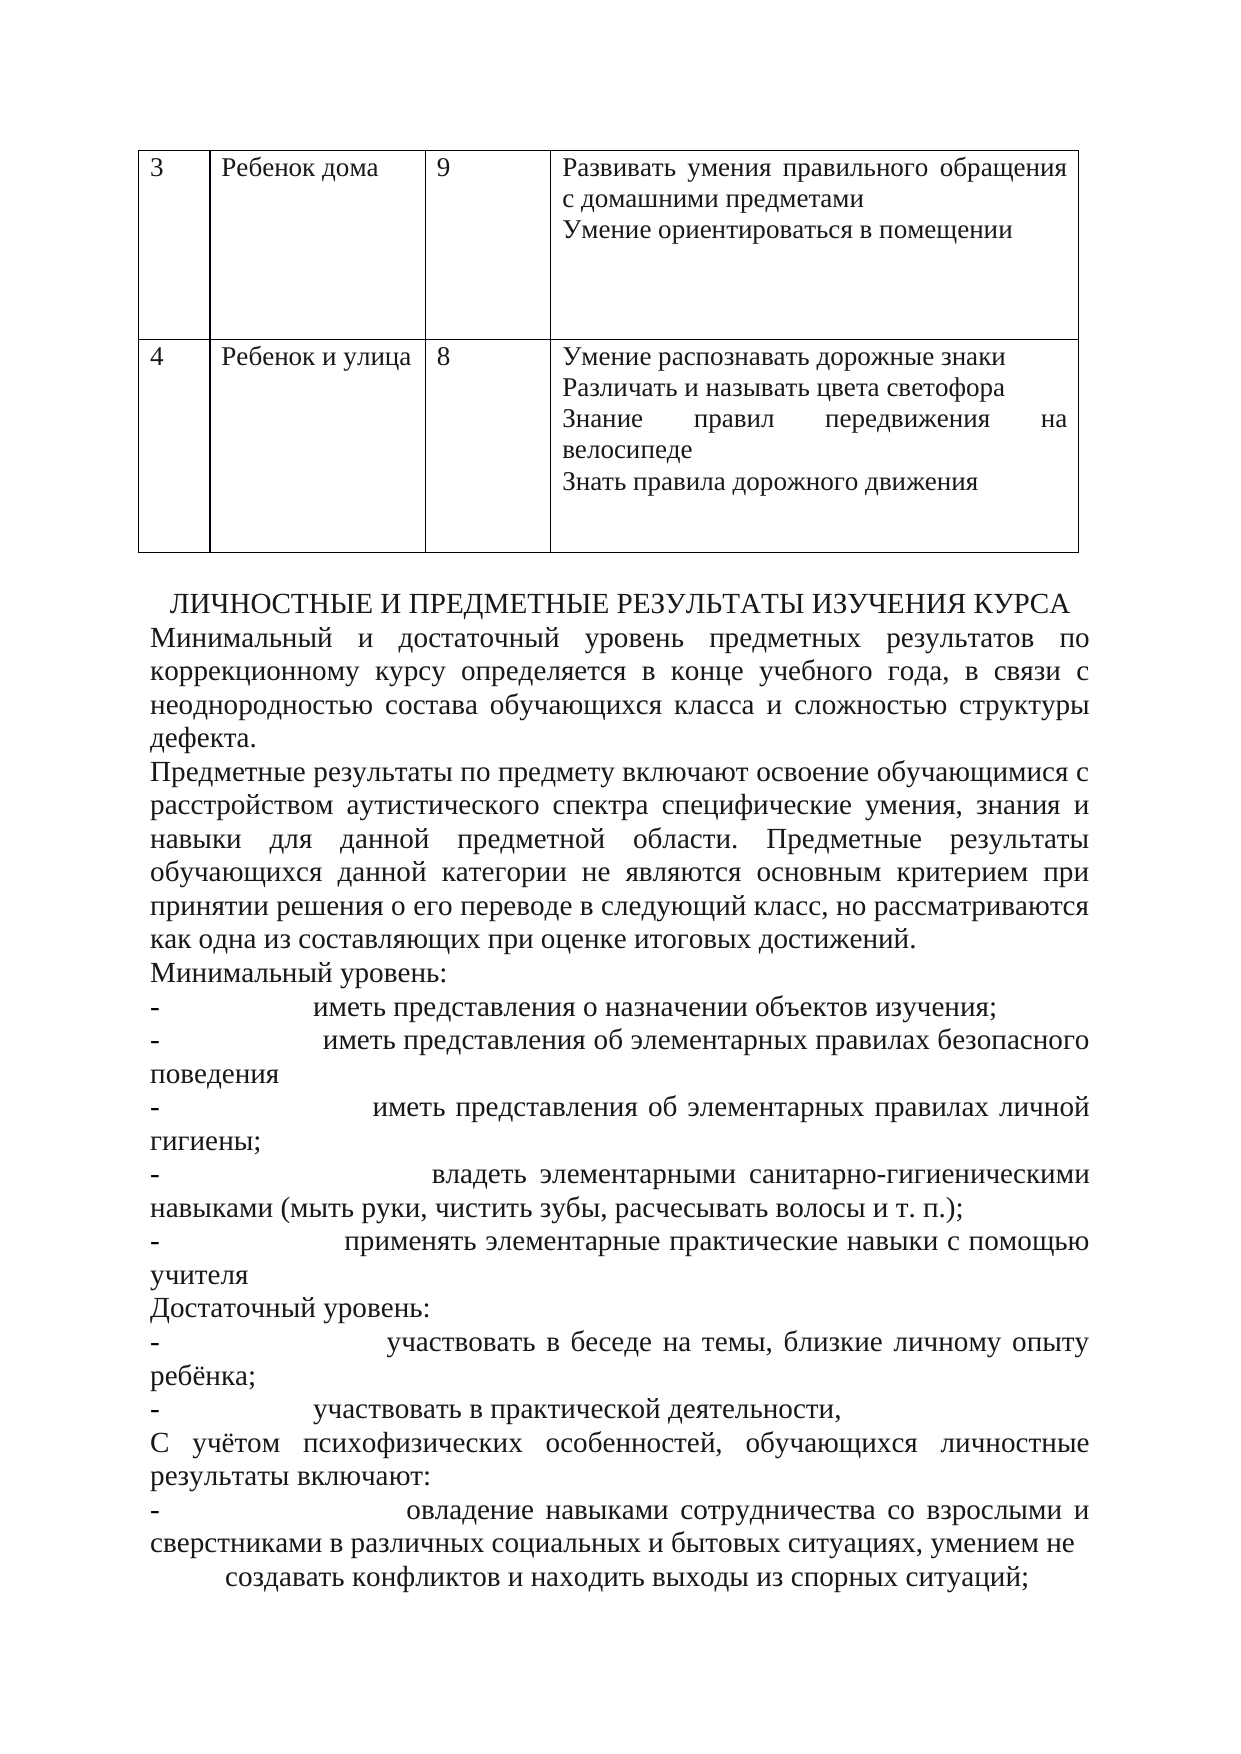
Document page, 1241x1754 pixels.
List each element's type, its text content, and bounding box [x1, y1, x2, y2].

text Минимальный уровень: [150, 955, 1090, 989]
table_cell Развивать умения правильного обращения с домашними предметами Умение ориентироваться в помещении [551, 151, 1078, 339]
text - применять элементарные практические навыки с помощью учителя [150, 1223, 1090, 1291]
text - участвовать в практической деятельности, [150, 1391, 1090, 1425]
text - участвовать в беседе на темы, близкие личному опыту ребёнка; [150, 1324, 1090, 1391]
text Достаточный уровень: [150, 1291, 1090, 1324]
table_cell 8 [426, 340, 550, 552]
table_cell Умение распознавать дорожные знаки Различать и называть цвета светофора Знание правил передвижения на велосипеде Знать правила дорожного движения [551, 340, 1078, 552]
text ЛИЧНОСТНЫЕ И ПРЕДМЕТНЫЕ РЕЗУЛЬТАТЫ ИЗУЧЕНИЯ КУРСА [150, 586, 1090, 620]
table_cell Ребенок дома [211, 151, 425, 339]
text - иметь представления об элементарных правилах личной гигиены; [150, 1089, 1090, 1156]
text Минимальный и достаточный уровень предметных результатов по коррекционному курсу определяется в конце учебного года, в связи с неоднородностью состава обучающихся класса и сложностью структуры дефекта. [150, 620, 1090, 754]
table_cell Ребенок и улица [211, 340, 425, 552]
text - иметь представления об элементарных правилах безопасного поведения [150, 1022, 1090, 1089]
text - владеть элементарными санитарно-гигиеническими навыками (мыть руки, чистить зубы, расчесывать волосы и т. п.); [150, 1156, 1090, 1223]
text - овладение навыками сотрудничества со взрослыми и сверстниками в различных социальных и бытовых ситуациях, умением не создавать конфликтов и находить выходы из спорных ситуаций; [150, 1492, 1090, 1592]
table_cell 3 [139, 151, 209, 339]
text С учётом психофизических особенностей, обучающихся личностные результаты включают: [150, 1425, 1090, 1492]
text - иметь представления о назначении объектов изучения; [150, 989, 1090, 1022]
table_cell 9 [426, 151, 550, 339]
table_cell 4 [139, 340, 209, 552]
text Предметные результаты по предмету включают освоение обучающимися с расстройством аутистического спектра специфические умения, знания и навыки для данной предметной области. Предметные результаты обучающихся данной категории не являются основным критерием при принятии решения о его переводе в следующий класс, но рассматриваются как одна из составляющих при оценке итоговых достижений. [150, 754, 1090, 955]
